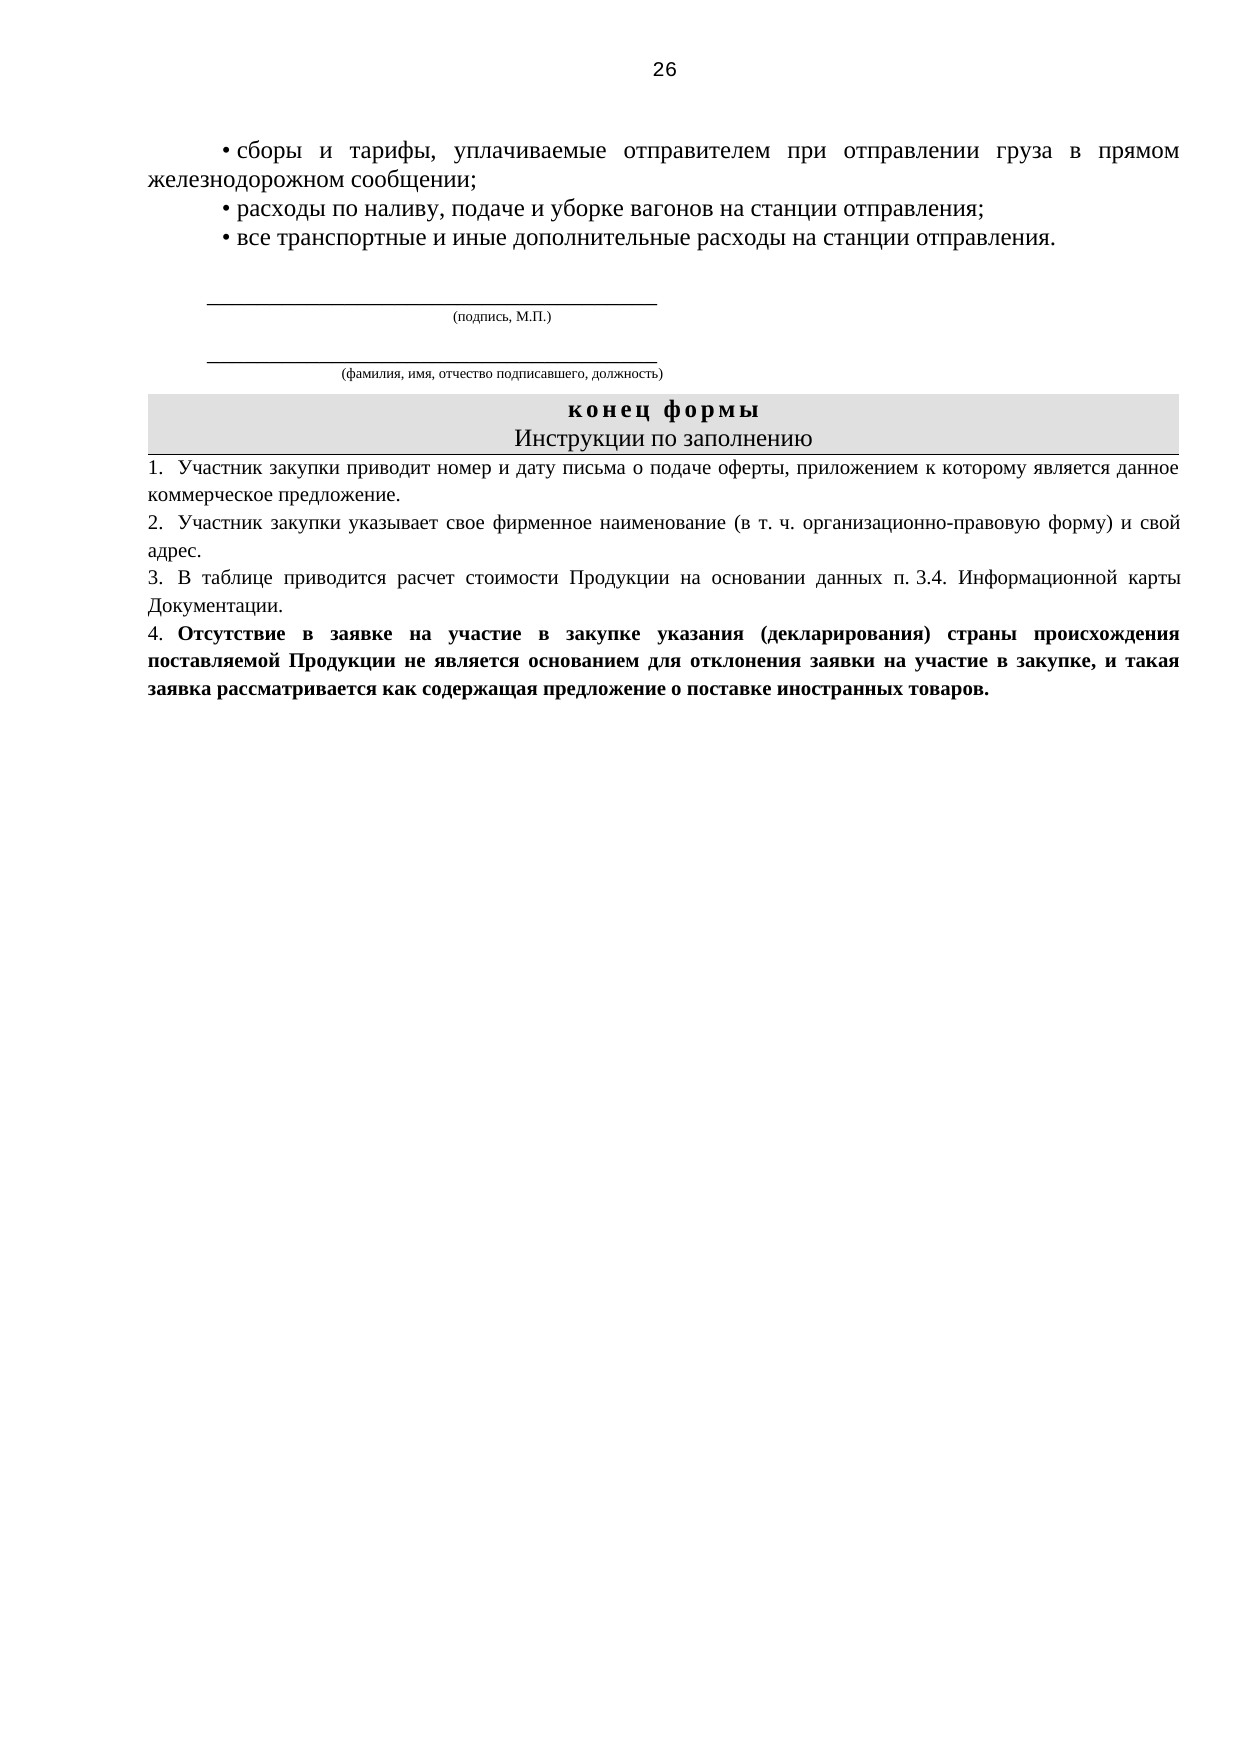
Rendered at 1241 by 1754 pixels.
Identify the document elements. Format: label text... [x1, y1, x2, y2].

list Отсутствие в заявке на участие в закупке указания (декларирования) страны происхождения поставляемой Продукции не является основанием для отклонения заявки на участие в закупке, и такая заявка рассматривается как содержащая предложение о поставке иностранных товаров. [148, 620, 1181, 700]
text Инструкции по заполнению [148, 423, 1179, 454]
list Участник закупки указывает свое фирменное наименование (в т. ч. организационно-правовую форму) и свой адрес. [148, 510, 1181, 562]
list Участник закупки приводит номер и дату письма о подаче оферты, приложением к которому является данное коммерческое предложение. [148, 455, 1181, 506]
text конец формы [148, 394, 1179, 423]
text • сборы и тарифы, уплачиваемые отправителем при отправлении груза в прямом железнодорожном сообщении; [148, 135, 1181, 193]
text • расходы по наливу, подаче и уборке вагонов на станции отправления; [148, 193, 1181, 222]
text (подпись, М.П.) [148, 308, 797, 337]
text ____________________________________ [148, 337, 1181, 365]
list В таблице приводится расчет стоимости Продукции на основании данных п. 3.4. Информационной карты Документации. [148, 565, 1181, 617]
text ____________________________________ [148, 279, 1181, 308]
text (фамилия, имя, отчество подписавшего, должность) [148, 365, 797, 394]
text • все транспортные и иные дополнительные расходы на станции отправления. [148, 222, 1181, 250]
